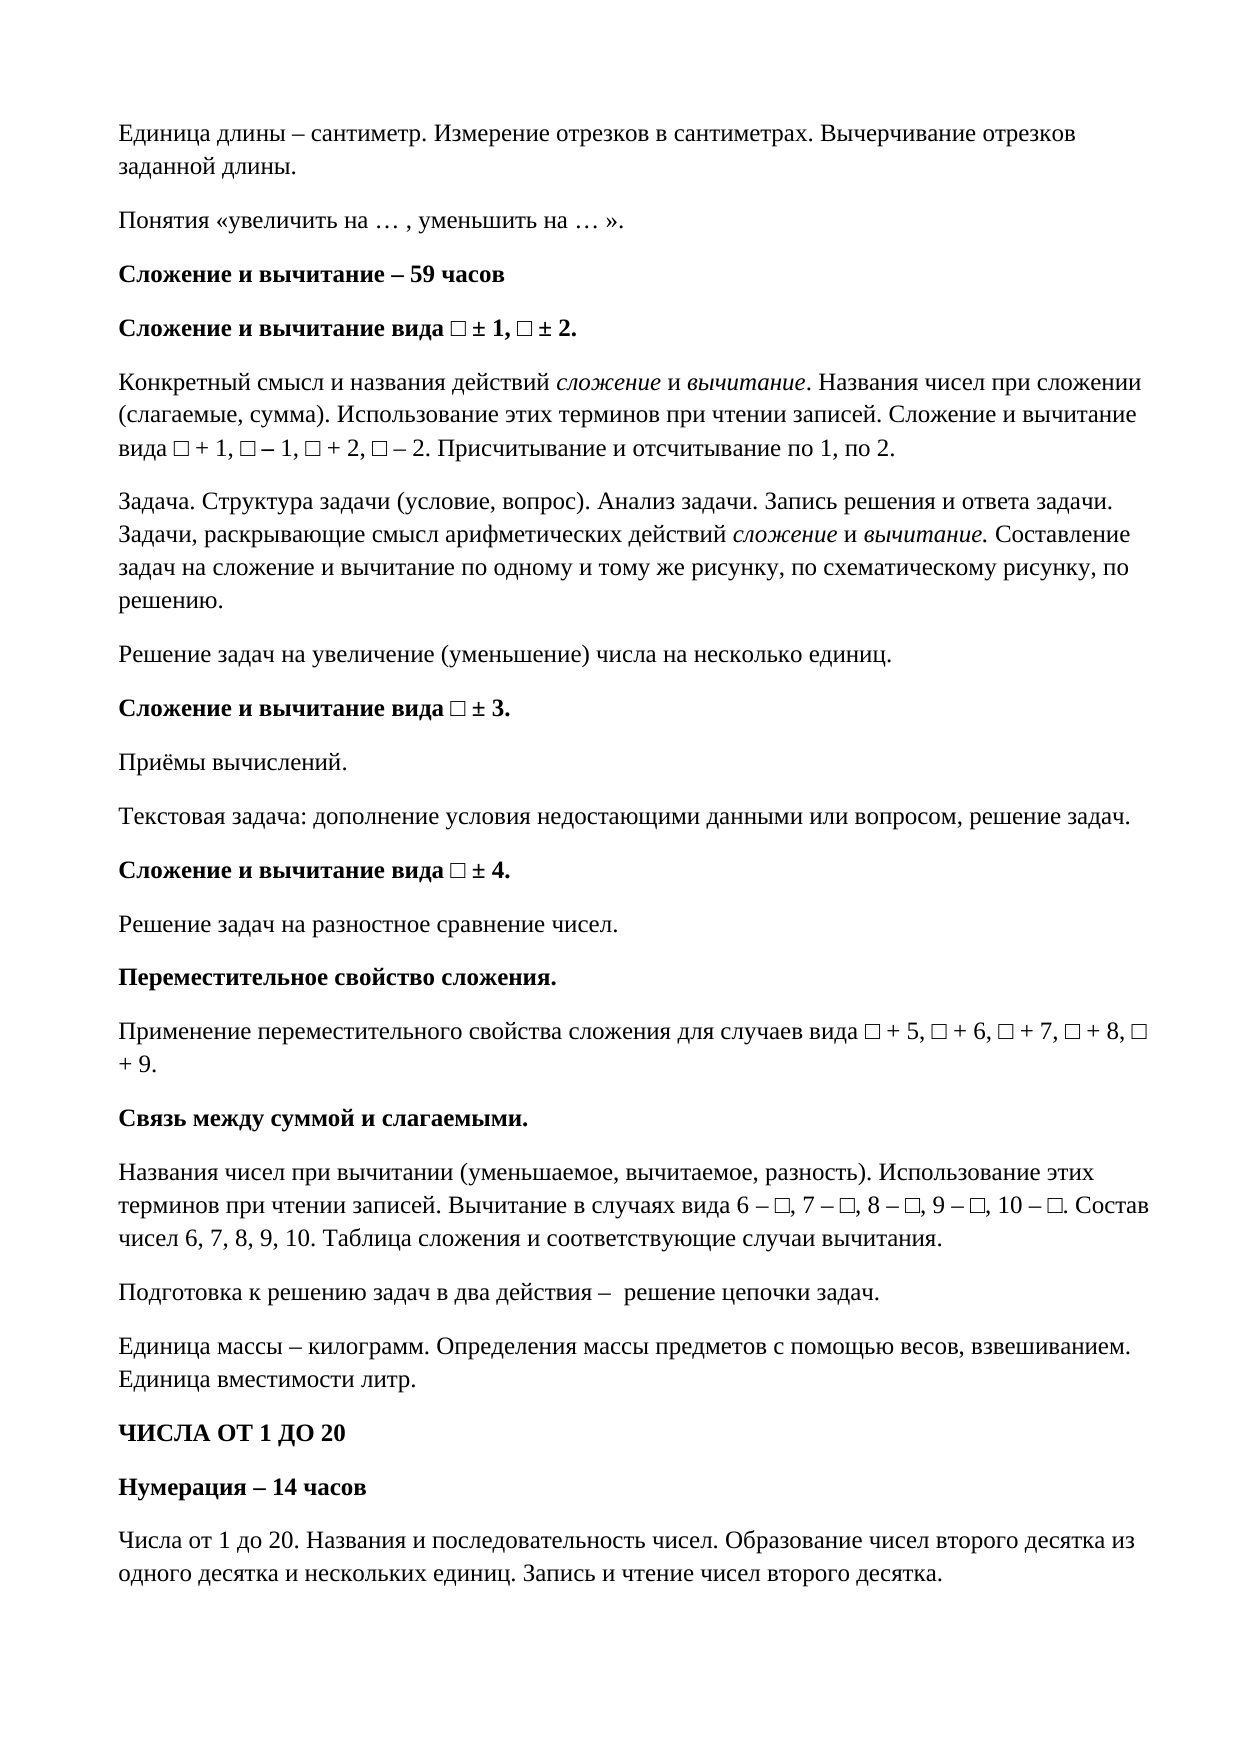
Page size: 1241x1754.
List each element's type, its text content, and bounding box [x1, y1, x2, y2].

text Решение задач на разностное сравнение чисел. [118, 909, 1152, 937]
text Сложение и вычитание вида □ ± 1, □ ± 2. [118, 313, 1152, 341]
text Переместительное свойство сложения. [118, 962, 1152, 991]
text Понятия «увеличить на … , уменьшить на … ». [118, 205, 1152, 234]
text Текстовая задача: дополнение условия недостающими данными или вопросом, решение задач. [118, 801, 1152, 830]
text Сложение и вычитание вида □ ± 4. [118, 855, 1152, 883]
text Применение переместительного свойства сложения для случаев вида □ + 5, □ + 6, □ + 7, □ + 8, □ + 9. [118, 1016, 1152, 1078]
text Сложение и вычитание – 59 часов [118, 259, 1152, 288]
text Единица длины – сантиметр. Измерение отрезков в сантиметрах. Вычерчивание отрезков заданной длины. [118, 118, 1152, 180]
text Названия чисел при вычитании (уменьшаемое, вычитаемое, разность). Использование этих терминов при чтении записей. Вычитание в случаях вида 6 – □, 7 – □, 8 – □, 9 – □, 10 – □. Состав чисел 6, 7, 8, 9, 10. Таблица сложения и соответствующие случаи вычитания. [118, 1157, 1152, 1252]
text Связь между суммой и слагаемыми. [118, 1103, 1152, 1132]
text ЧИСЛА ОТ 1 ДО 20 [118, 1418, 1152, 1446]
text Единица массы – килограмм. Определения массы предметов с помощью весов, взвешиванием. Единица вместимости литр. [118, 1331, 1152, 1393]
text Задача. Структура задачи (условие, вопрос). Анализ задачи. Запись решения и ответа задачи. Задачи, раскрывающие смысл арифметических действий сложение и вычитание. Составление задач на сложение и вычитание по одному и тому же рисунку, по схематическому рисунку, по решению. [118, 486, 1152, 614]
text Числа от 1 до 20. Названия и последовательность чисел. Образование чисел второго десятка из одного десятка и нескольких единиц. Запись и чтение чисел второго десятка. [118, 1525, 1152, 1587]
text Нумерация – 14 часов [118, 1472, 1152, 1500]
text Конкретный смысл и названия действий сложение и вычитание. Названия чисел при сложении (слагаемые, сумма). Использование этих терминов при чтении записей. Сложение и вычитание вида □ + 1, □ – 1, □ + 2, □ – 2. Присчитывание и отсчитывание по 1, по 2. [118, 367, 1152, 461]
text Сложение и вычитание вида □ ± 3. [118, 693, 1152, 722]
text Подготовка к решению задач в два действия – решение цепочки задач. [118, 1277, 1152, 1306]
text Решение задач на увеличение (уменьшение) числа на несколько единиц. [118, 639, 1152, 668]
text Приёмы вычислений. [118, 747, 1152, 776]
